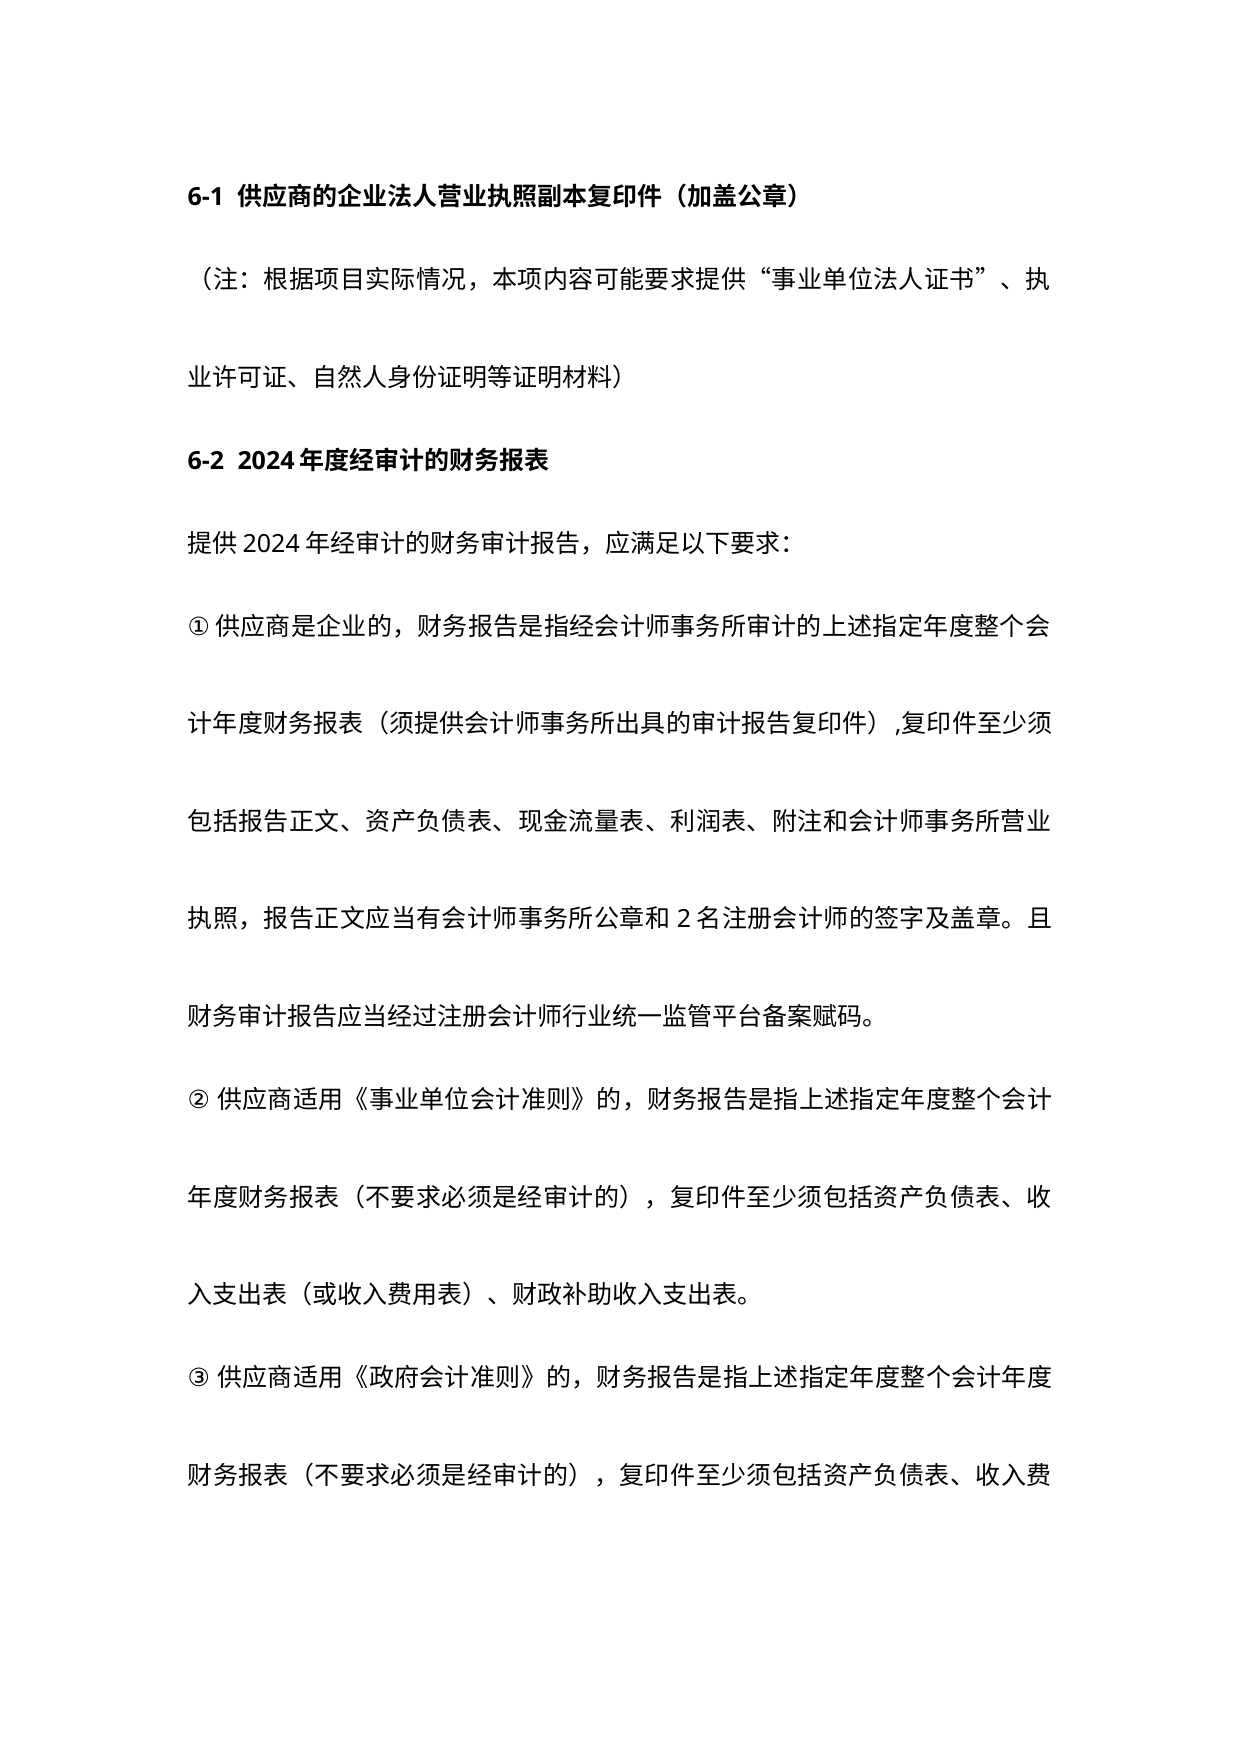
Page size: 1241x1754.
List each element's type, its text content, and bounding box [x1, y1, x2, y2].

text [187, 1343, 1053, 1506]
text 6-1 供应商的企业法人营业执照副本复印件（加盖公章） [187, 162, 1053, 227]
text ② 供应商适用《事业单位会计准则》的，财务报告是指上述指定年度整个会计年度财务报表（不要求必须是经审计的），复印件至少须包括资产负债表、收入支出表（或收入费用表）、财政补助收入支出表。 [187, 1065, 1053, 1325]
text 提供2024年经审计的财务审计报告，应满足以下要求： [187, 509, 1053, 574]
text ①供应商是企业的，财务报告是指经会计师事务所审计的上述指定年度整个会计年度财务报表（须提供会计师事务所出具的审计报告复印件）,复印件至少须包括报告正文、资产负债表、现金流量表、利润表、附注和会计师事务所营业执照，报告正文应当有会计师事务所公章和2名注册会计师的签字及盖章。且财务审计报告应当经过注册会计师行业统一监管平台备案赋码。 [187, 592, 1053, 1047]
text （注：根据项目实际情况，本项内容可能要求提供“事业单位法人证书”、执业许可证、自然人身份证明等证明材料） [187, 245, 1053, 408]
text 6-2 2024年度经审计的财务报表 [187, 426, 1053, 491]
